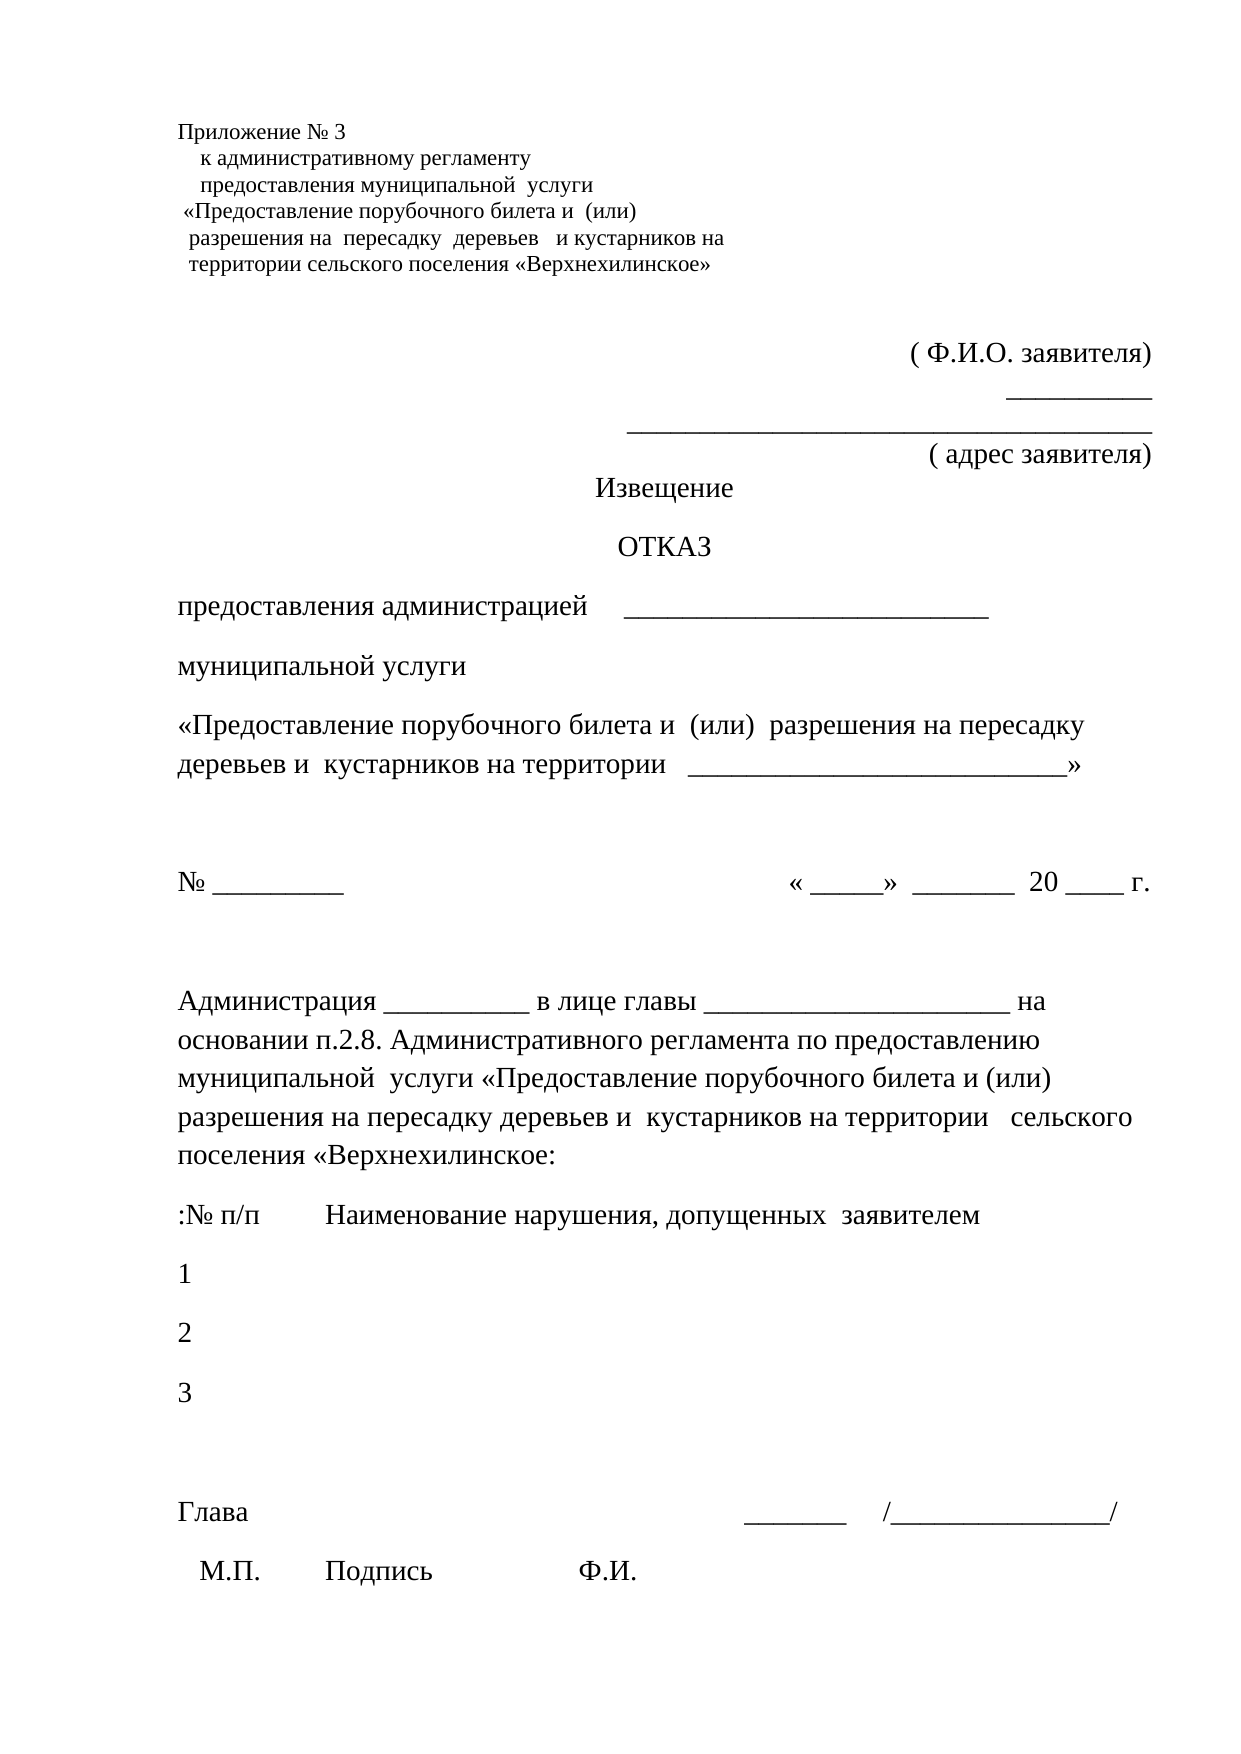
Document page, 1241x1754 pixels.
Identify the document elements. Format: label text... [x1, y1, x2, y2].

text к административному регламенту [177, 144, 1152, 171]
text 3 [177, 1375, 1152, 1408]
text предоставления администрацией _________________________ [177, 588, 1152, 622]
text М.П. Подпись Ф.И. [177, 1553, 1152, 1587]
text «Предоставление порубочного билета и (или) [177, 197, 1152, 223]
text 2 [177, 1316, 1152, 1349]
text муниципальной услуги [177, 648, 1152, 681]
text Приложение № 3 [177, 118, 1152, 144]
text :№ п/п Наименование нарушения, допущенных заявителем [177, 1197, 1152, 1230]
text территории сельского поселения «Верхнехилинское» [177, 250, 1152, 276]
text Администрация __________ в лице главы _____________________ на основании п.2.8. Административного регламента по предоставлению муниципальной услуги «Предоставление порубочного билета и (или) разрешения на пересадку деревьев и кустарников на территории сельского поселения «Верхнехилинское: [177, 983, 1152, 1171]
text Извещение [177, 470, 1152, 503]
text разрешения на пересадку деревьев и кустарников на [177, 223, 1152, 250]
text ОТКАЗ [177, 529, 1152, 563]
text «Предоставление порубочного билета и (или) разрешения на пересадку деревьев и кустарников на территории __________________________» [177, 707, 1152, 779]
text ( адрес заявителя) [177, 436, 1152, 470]
text № _________ « _____» _______ 20 ____ г. [177, 864, 1152, 898]
text 1 [177, 1256, 1152, 1290]
text ______________________________________________ [177, 369, 1152, 436]
text предоставления муниципальной услуги [177, 171, 1152, 197]
text Глава _______ /_______________/ [177, 1494, 1152, 1527]
text ( Ф.И.О. заявителя) [177, 336, 1152, 369]
